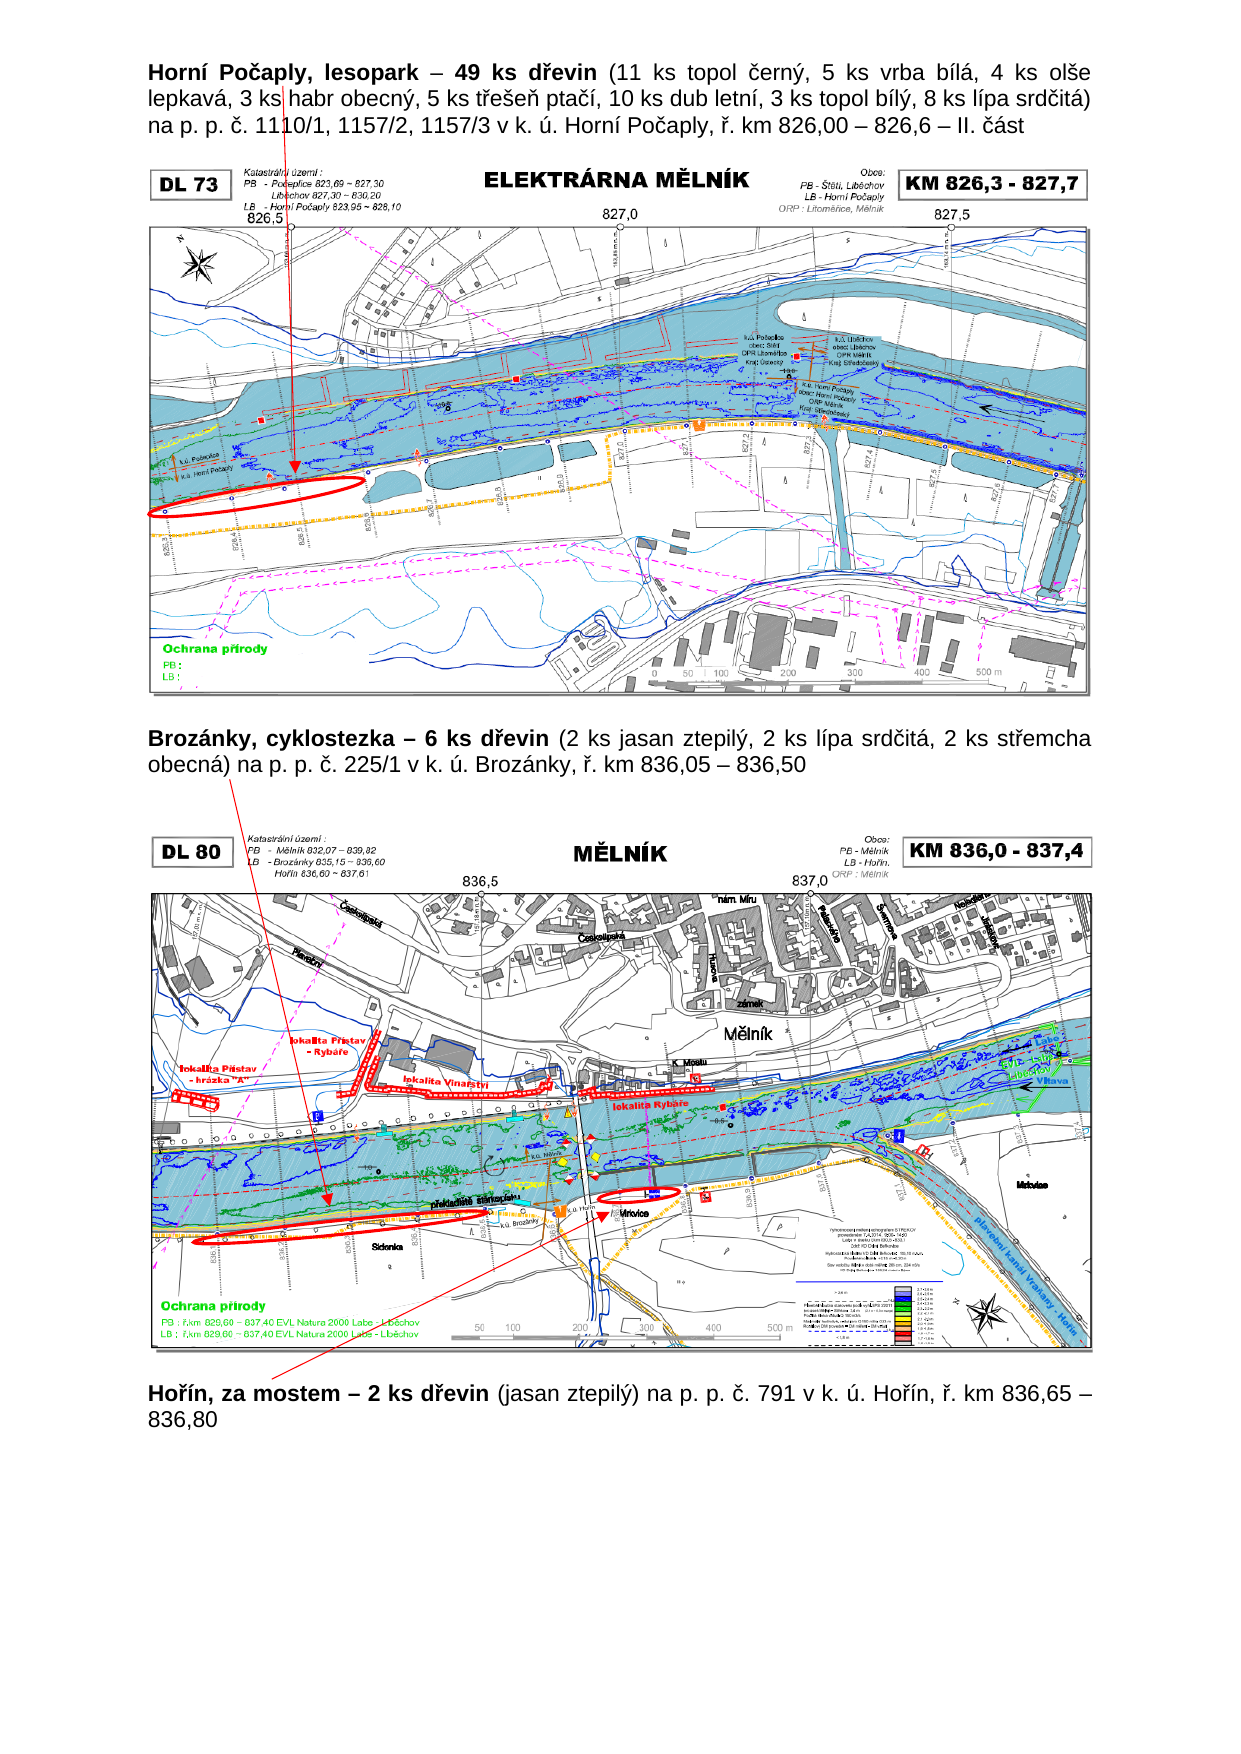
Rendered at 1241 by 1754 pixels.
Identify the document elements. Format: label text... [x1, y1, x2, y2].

picture [147, 164, 1093, 699]
text Hořín, za mostem – 2 ks dřevin (jasan ztepilý) na p. p. č. 791 v k. ú. Hořín, ř. km 836,65 – 836,80 [148, 1380, 1092, 1433]
picture [153, 480, 360, 515]
text Horní Počaply, lesopark – 49 ks dřevin (11 ks topol černý, 5 ks vrba bílá, 4 ks olše lepkavá, 3 ks habr obecný, 5 ks třešeň ptačí, 10 ks dub letní, 3 ks topol bílý, 8 ks lípa srdčitá) na p. p. č. 1110/1, 1157/2, 1157/3 v k. ú. Horní Počaply, ř. km 826,00 – 826,6 – II. část [148, 59, 1092, 138]
text Brozánky, cyklostezka – 6 ks dřevin (2 ks jasan ztepilý, 2 ks lípa srdčitá, 2 ks střemcha obecná) na p. p. č. 225/1 v k. ú. Brozánky, ř. km 836,05 – 836,50 [148, 725, 1092, 777]
picture [147, 830, 1093, 1354]
